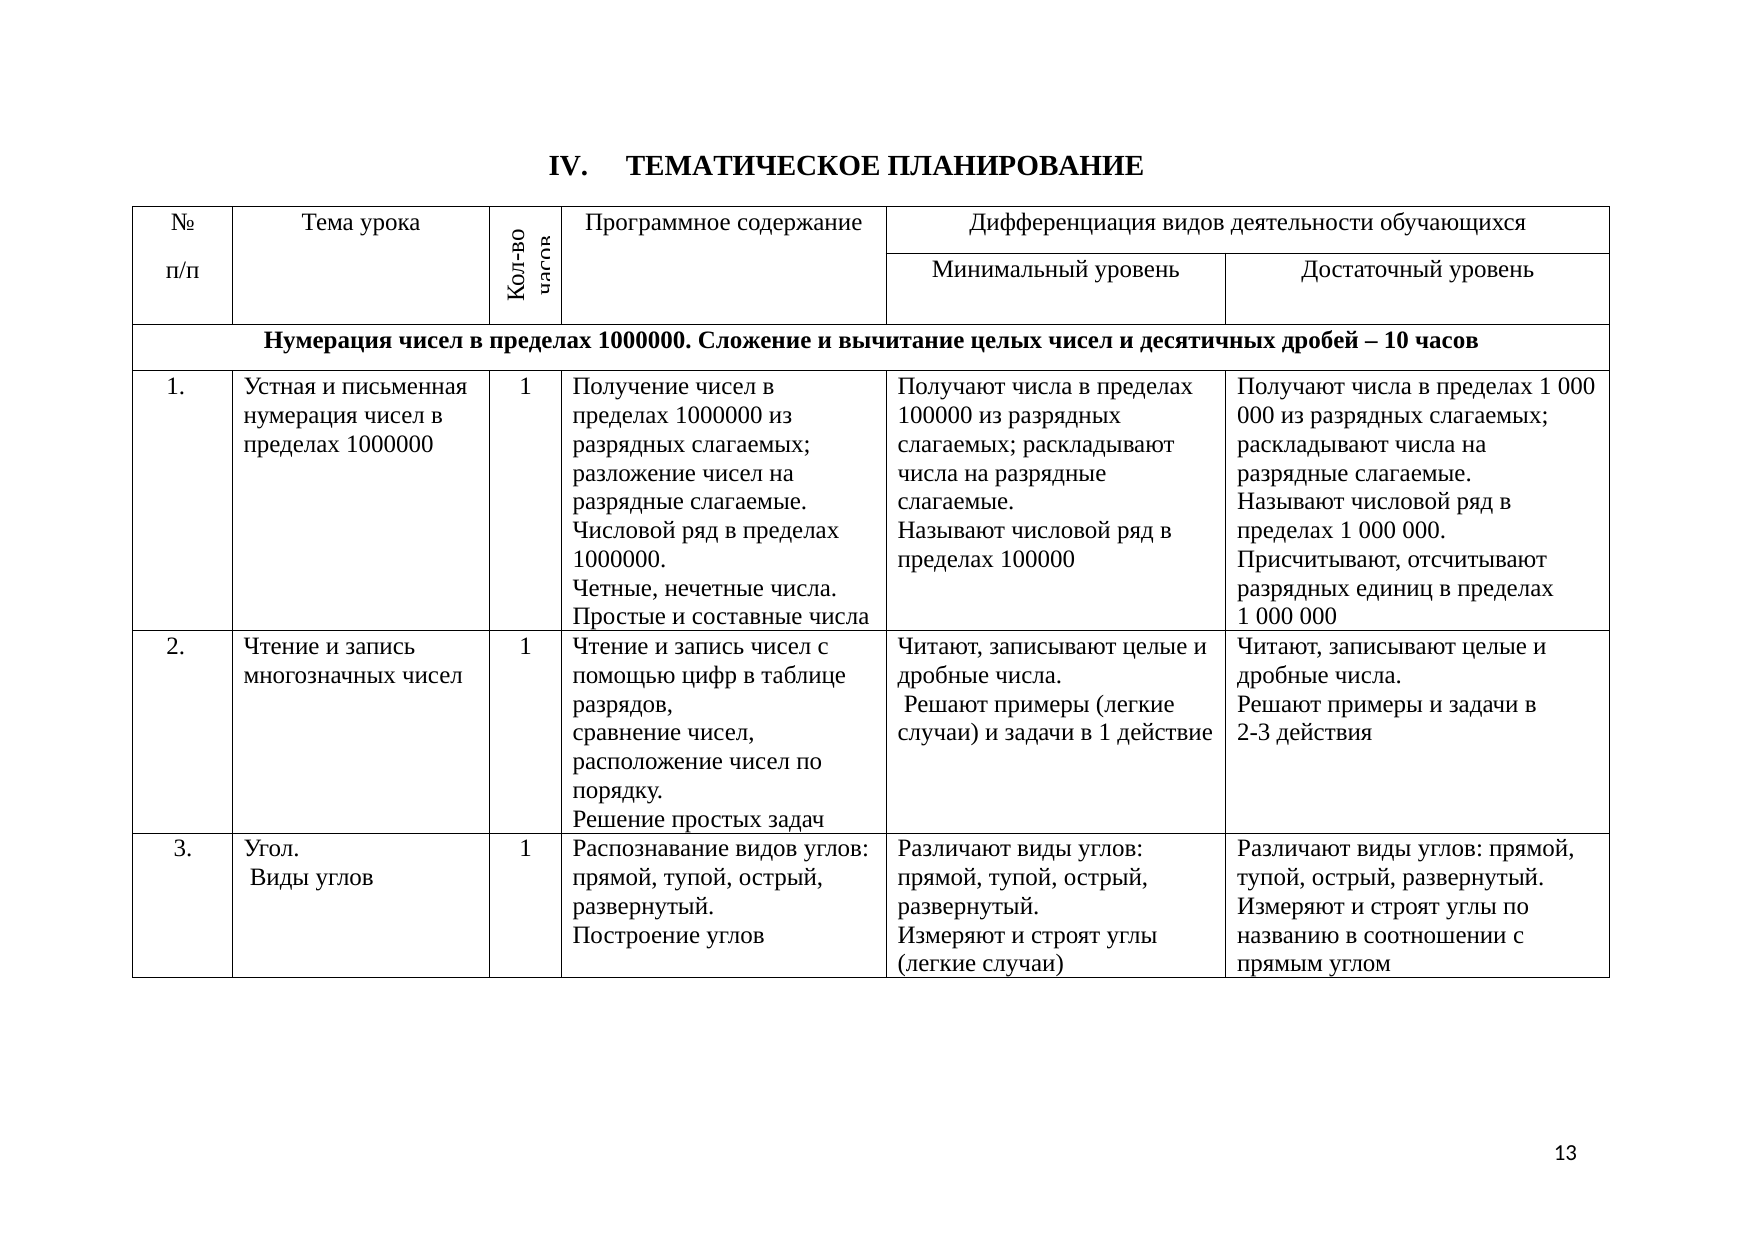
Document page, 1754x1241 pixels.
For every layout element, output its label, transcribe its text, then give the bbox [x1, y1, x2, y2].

table_cell Чтение и запись многозначных чисел [233, 631, 489, 832]
table_cell Получение чисел в пределах 1000000 из разрядных слагаемых; разложение чисел на разрядные слагаемые. Числовой ряд в пределах 1000000. Четные, нечетные числа. Простые и составные числа [562, 371, 886, 630]
table_cell Угол. Виды углов [233, 834, 489, 977]
table_cell Различают виды углов: прямой, тупой, острый, развернутый. Измеряют и строят углы по названию в соотношении с прямым углом [1226, 834, 1609, 977]
table_cell Устная и письменная нумерация чисел в пределах 1000000 [233, 371, 489, 630]
table_cell Достаточный уровень [1226, 254, 1609, 324]
table_cell 1 [490, 631, 561, 832]
table_cell Получают числа в пределах 100000 из разрядных слагаемых; раскладывают числа на разрядные слагаемые. Называют числовой ряд в пределах 100000 [887, 371, 1225, 630]
table_header Кол-во часов [490, 207, 561, 324]
table_cell Минимальный уровень [887, 254, 1225, 324]
table_cell Получают числа в пределах 1 000 000 из разрядных слагаемых; раскладывают числа на разрядные слагаемые. Называют числовой ряд в пределах 1 000 000. Присчитывают, отсчитывают разрядных единиц в пределах 1 000 000 [1226, 371, 1609, 630]
table_cell Читают, записывают целые и дробные числа. Решают примеры (легкие случаи) и задачи в 1 действие [887, 631, 1225, 832]
table_cell Нумерация чисел в пределах 1000000. Сложение и вычитание целых чисел и десятичных дробей – 10 часов [133, 325, 1609, 370]
table_cell Распознавание видов углов: прямой, тупой, острый, развернутый. Построение углов [562, 834, 886, 977]
table_header Дифференциация видов деятельности обучающихся [887, 207, 1609, 253]
table_cell Чтение и запись чисел с помощью цифр в таблице разрядов, сравнение чисел, расположение чисел по порядку. Решение простых задач [562, 631, 886, 832]
table_cell Читают, записывают целые и дробные числа. Решают примеры и задачи в 2-3 действия [1226, 631, 1609, 832]
table_cell 2. [133, 631, 232, 832]
table_header Тема урока [233, 207, 489, 324]
table_header № п/п [133, 207, 232, 324]
table_cell Различают виды углов: прямой, тупой, острый, развернутый. Измеряют и строят углы (легкие случаи) [887, 834, 1225, 977]
table_cell 1 [490, 834, 561, 977]
table_cell 1. [133, 371, 232, 630]
table_cell 3. [133, 834, 232, 977]
subtitle ТЕМАТИЧЕСКОЕ ПЛАНИРОВАНИЕ [156, 148, 1577, 181]
table_header Программное содержание [562, 207, 886, 324]
table_cell 1 [490, 371, 561, 630]
